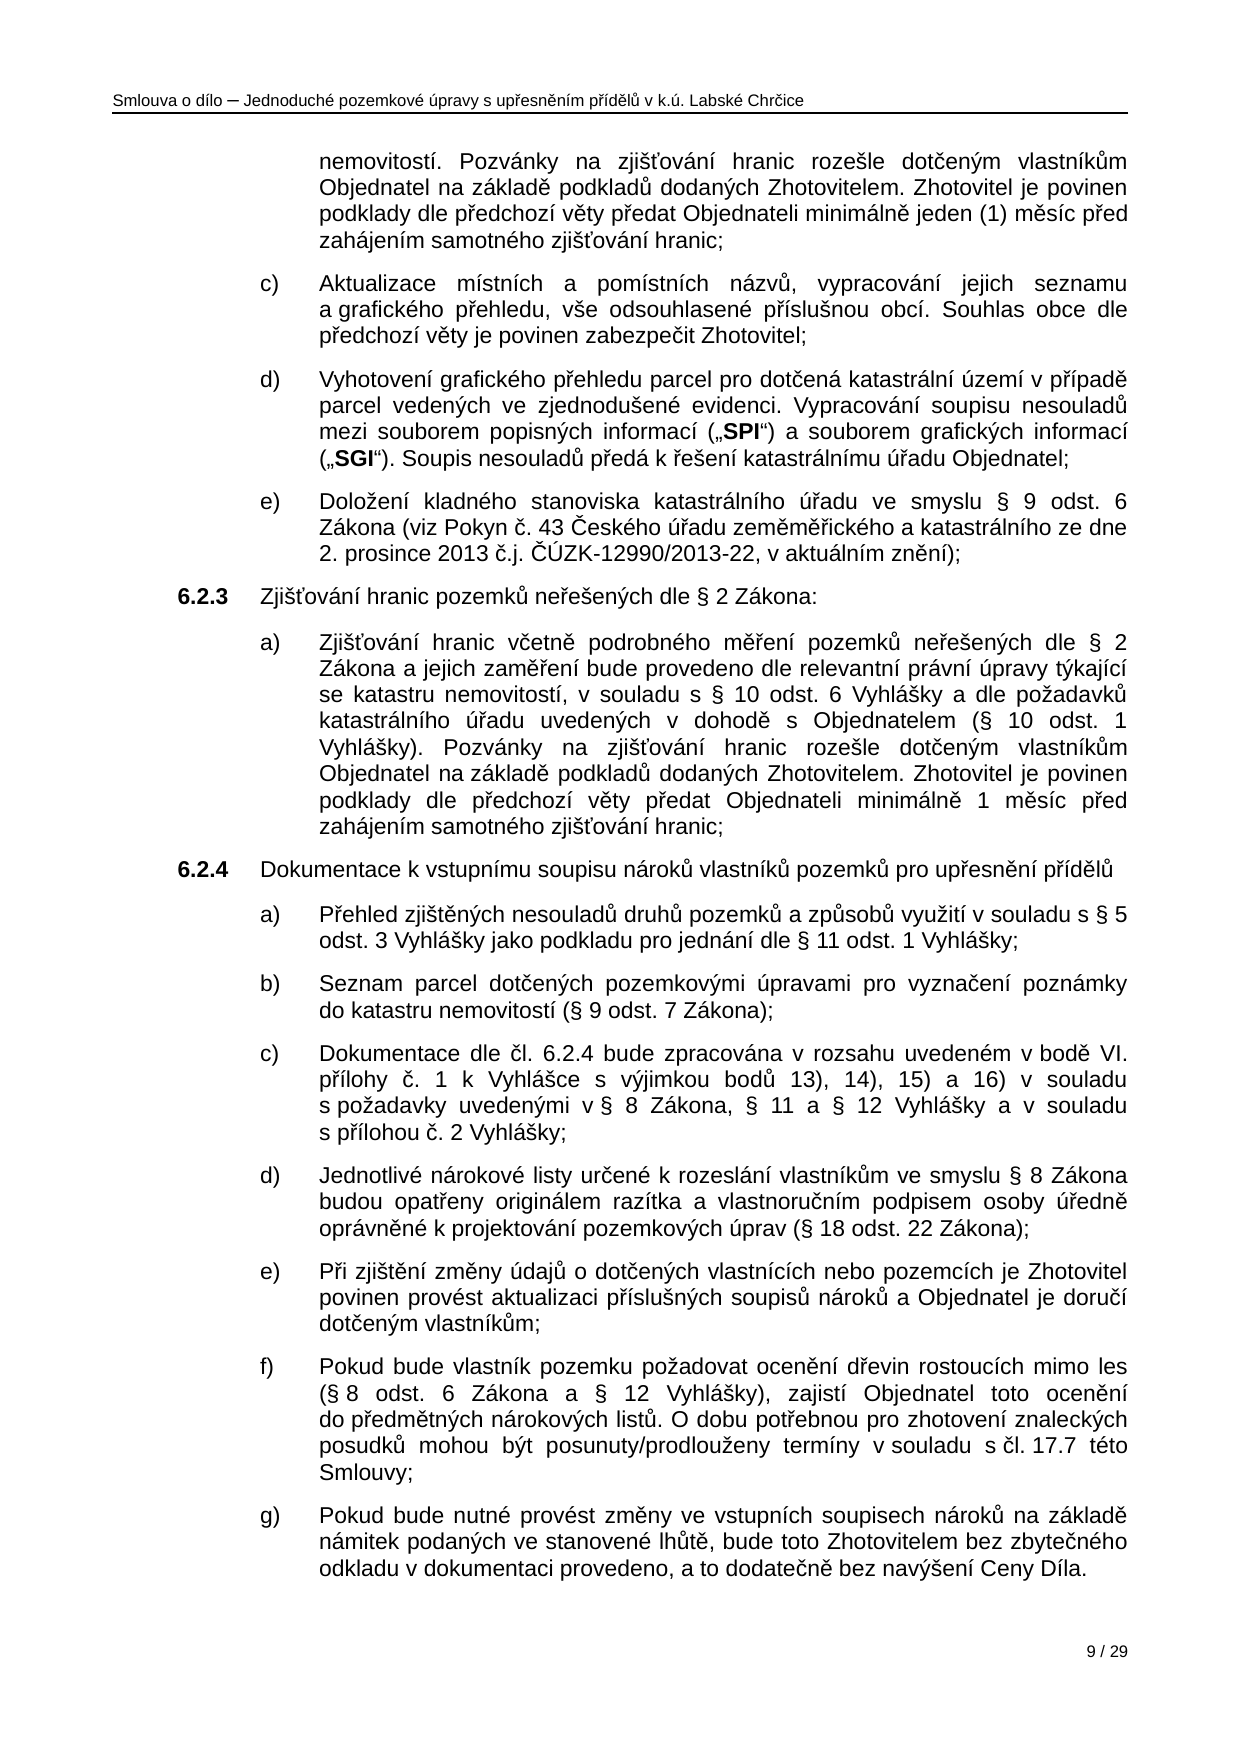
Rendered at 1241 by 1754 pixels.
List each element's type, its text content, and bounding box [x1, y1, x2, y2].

list Pokud bude nutné provést změny ve vstupních soupisech nároků na základě námitek podaných ve stanovené lhůtě, bude toto Zhotovitelem bez zbytečného odkladu v dokumentaci provedeno, a to dodatečně bez navýšení Ceny Díla. [260, 1502, 1128, 1581]
text Zjišťování hranic pozemků neřešených dle § 2 Zákona: [177, 583, 1128, 610]
list Doložení kladného stanoviska katastrálního úřadu ve smyslu § 9 odst. 6 Zákona (viz Pokyn č. 43 Českého úřadu zeměměřického a katastrálního ze dne 2. prosince 2013 č.j. ČÚZK-12990/2013-22, v aktuálním znění); [260, 488, 1128, 567]
text Dokumentace k vstupnímu soupisu nároků vlastníků pozemků pro upřesnění přídělů [177, 856, 1128, 882]
list Jednotlivé nárokové listy určené k rozeslání vlastníkům ve smyslu § 8 Zákona budou opatřeny originálem razítka a vlastnoručním podpisem osoby úředně oprávněné k projektování pozemkových úprav (§ 18 odst. 22 Zákona); [260, 1162, 1128, 1241]
list Při zjištění změny údajů o dotčených vlastnících nebo pozemcích je Zhotovitel povinen provést aktualizaci příslušných soupisů nároků a Objednatel je doručí dotčeným vlastníkům; [260, 1258, 1128, 1337]
list Aktualizace místních a pomístních názvů, vypracování jejich seznamu a grafického přehledu, vše odsouhlasené příslušnou obcí. Souhlas obce dle předchozí věty je povinen zabezpečit Zhotovitel; [260, 270, 1128, 349]
list Přehled zjištěných nesouladů druhů pozemků a způsobů využití v souladu s § 5 odst. 3 Vyhlášky jako podkladu pro jednání dle § 11 odst. 1 Vyhlášky; [260, 901, 1128, 954]
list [260, 148, 1128, 253]
list Vyhotovení grafického přehledu parcel pro dotčená katastrální území v případě parcel vedených ve zjednodušené evidenci. Vypracování soupisu nesouladů mezi souborem popisných informací („SPI“) a souborem grafických informací („SGI“). Soupis nesouladů předá k řešení katastrálnímu úřadu Objednatel; [260, 366, 1128, 471]
list Dokumentace dle čl. 6.2.4 bude zpracována v rozsahu uvedeném v bodě VI. přílohy č. 1 k Vyhlášce s výjimkou bodů 13), 14), 15) a 16) v souladu s požadavky uvedenými v § 8 Zákona, § 11 a § 12 Vyhlášky a v souladu s přílohou č. 2 Vyhlášky; [260, 1040, 1128, 1145]
list Zjišťování hranic včetně podrobného měření pozemků neřešených dle § 2 Zákona a jejich zaměření bude provedeno dle relevantní právní úpravy týkající se katastru nemovitostí, v souladu s § 10 odst. 6 Vyhlášky a dle požadavků katastrálního úřadu uvedených v dohodě s Objednatelem (§ 10 odst. 1 Vyhlášky). Pozvánky na zjišťování hranic rozešle dotčeným vlastníkům Objednatel na základě podkladů dodaných Zhotovitelem. Zhotovitel je povinen podklady dle předchozí věty předat Objednateli minimálně 1 měsíc před zahájením samotného zjišťování hranic; [260, 628, 1128, 839]
list Pokud bude vlastník pozemku požadovat ocenění dřevin rostoucích mimo les (§ 8 odst. 6 Zákona a § 12 Vyhlášky), zajistí Objednatel toto ocenění do předmětných nárokových listů. O dobu potřebnou pro zhotovení znaleckých posudků mohou být posunuty/prodlouženy termíny v souladu s čl. 17.7 této Smlouvy; [260, 1353, 1128, 1485]
list Seznam parcel dotčených pozemkovými úpravami pro vyznačení poznámky do katastru nemovitostí (§ 9 odst. 7 Zákona); [260, 970, 1128, 1023]
